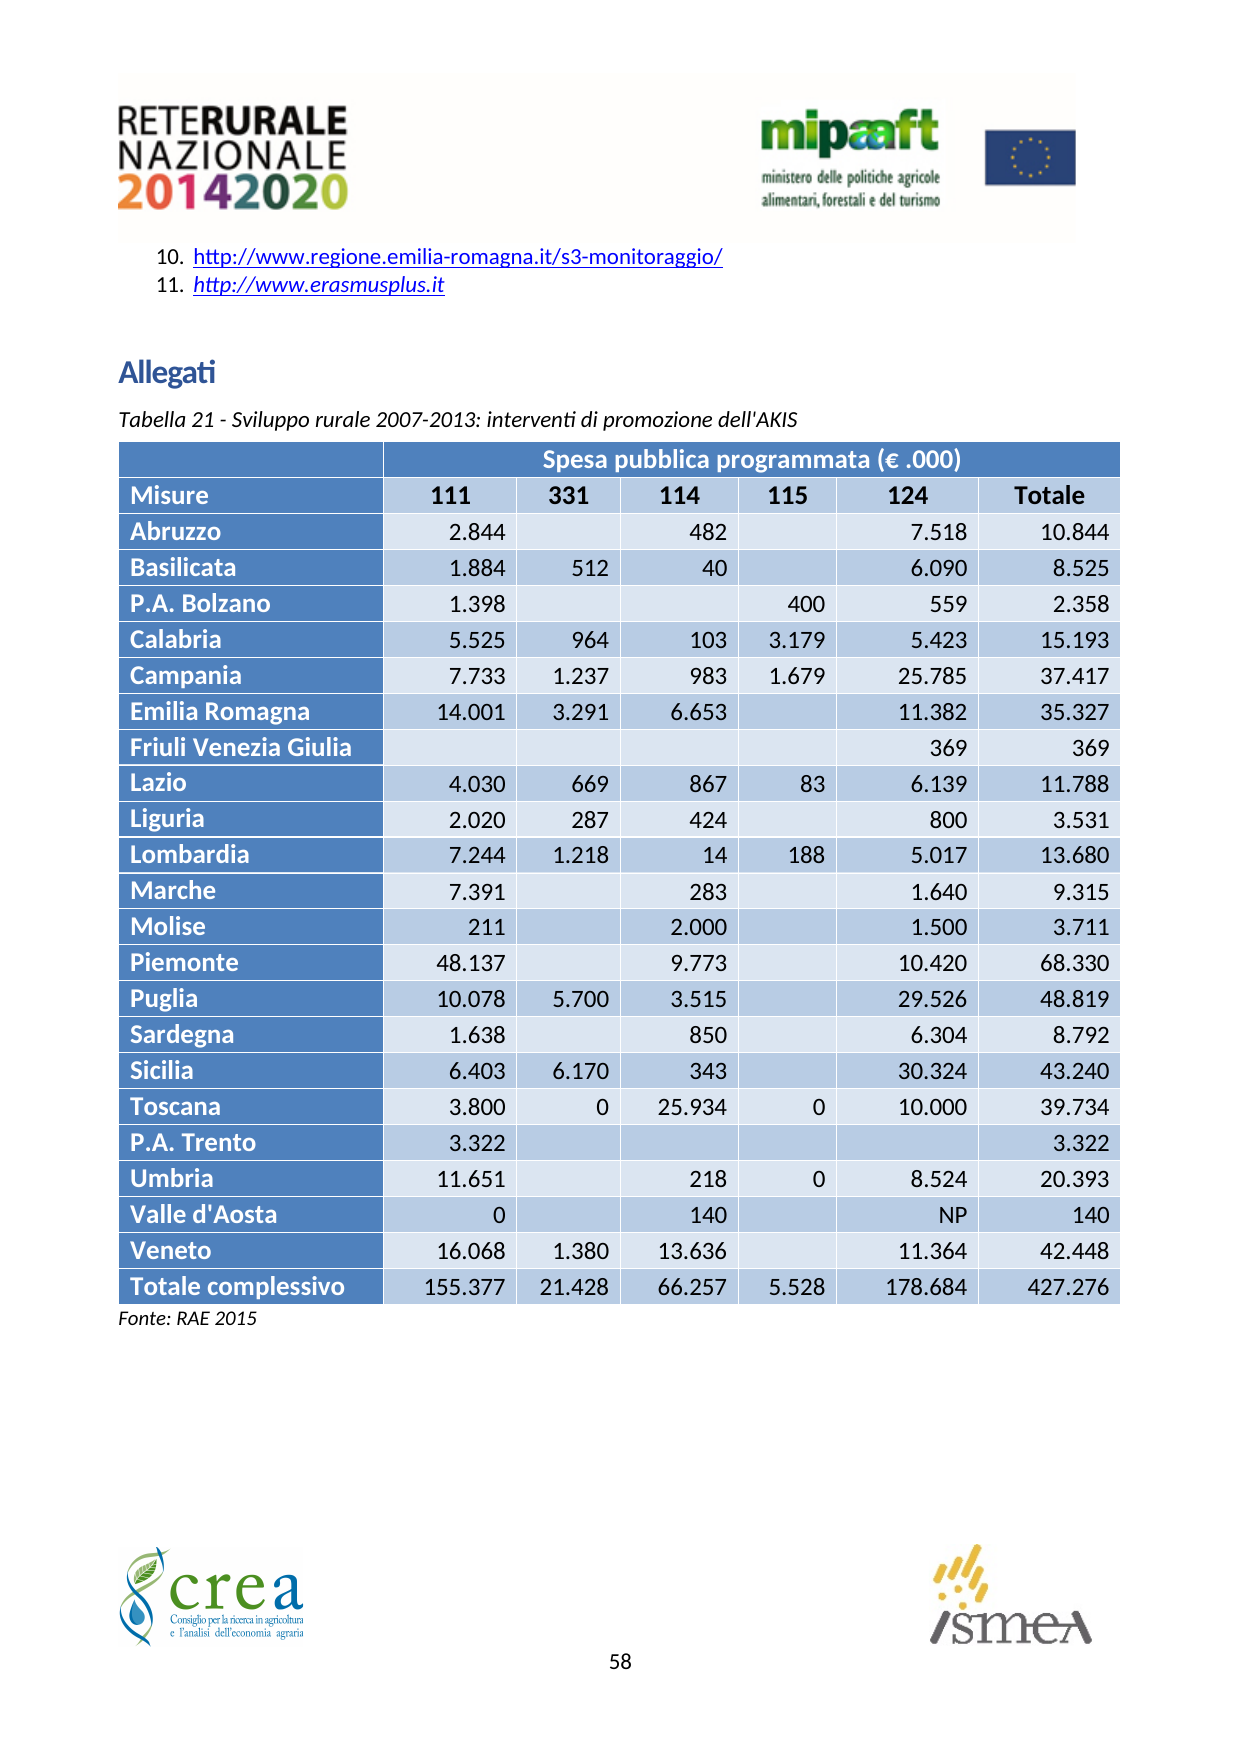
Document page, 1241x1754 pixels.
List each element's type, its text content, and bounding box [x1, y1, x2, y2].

table_cell 983 [621, 658, 738, 693]
table_cell 3.322 [979, 1125, 1120, 1160]
table_cell 0 [384, 1197, 516, 1232]
table_cell 15.193 [979, 622, 1120, 657]
table_cell Valle d'Aosta [119, 1197, 383, 1232]
table_cell Umbria [119, 1161, 383, 1196]
table_cell Molise [119, 909, 383, 944]
table_cell 6.090 [837, 550, 978, 585]
table_cell 1.237 [517, 658, 620, 693]
table_cell 11.651 [384, 1161, 516, 1196]
table_cell 13.680 [979, 838, 1120, 872]
table_cell 3.711 [979, 909, 1120, 944]
table_cell Calabria [119, 622, 383, 657]
table_cell 2.358 [979, 586, 1120, 621]
table_cell 2.844 [384, 514, 516, 549]
table_cell 115 [739, 478, 836, 513]
table_cell 11.788 [979, 766, 1120, 801]
table_cell 21.428 [517, 1269, 620, 1304]
table_cell 188 [739, 838, 836, 872]
table_cell 287 [517, 802, 620, 836]
table_cell Puglia [119, 981, 383, 1016]
table_cell 283 [621, 874, 738, 908]
table_cell [739, 1233, 836, 1268]
table_cell 1.679 [739, 658, 836, 693]
table_cell 9.315 [979, 874, 1120, 908]
table_cell 6.653 [621, 694, 738, 729]
subtitle Allegati [118, 352, 1122, 392]
table_cell 124 [837, 478, 978, 513]
table_cell 7.518 [837, 514, 978, 549]
table_cell Abruzzo [119, 514, 383, 549]
table_cell 6.304 [837, 1017, 978, 1052]
table_cell [739, 1053, 836, 1088]
table_cell 331 [517, 478, 620, 513]
table_cell 2.000 [621, 909, 738, 944]
table_cell [517, 514, 620, 549]
table_cell 2.020 [384, 802, 516, 836]
table_cell 1.398 [384, 586, 516, 621]
table_cell Friuli Venezia Giulia [119, 730, 383, 764]
table_cell 6.170 [517, 1053, 620, 1088]
table_cell 218 [621, 1161, 738, 1196]
table_cell 30.324 [837, 1053, 978, 1088]
table_cell Totale complessivo [119, 1269, 383, 1304]
table_cell [517, 1197, 620, 1232]
table_cell [384, 730, 516, 764]
table_cell 3.179 [739, 622, 836, 657]
table_cell 10.078 [384, 981, 516, 1016]
table_cell 178.684 [837, 1269, 978, 1304]
table_cell 114 [621, 478, 738, 513]
table_cell 482 [621, 514, 738, 549]
table_cell 0 [739, 1161, 836, 1196]
table_cell 0 [517, 1089, 620, 1124]
table_cell 8.524 [837, 1161, 978, 1196]
list http://www.regione.emilia-romagna.it/s3-monitoraggio/ [156, 242, 1122, 271]
table_cell 39.734 [979, 1089, 1120, 1124]
table_cell Totale [979, 478, 1120, 513]
table_cell [517, 874, 620, 908]
table_cell Piemonte [119, 945, 383, 980]
table_cell 29.526 [837, 981, 978, 1016]
table_cell [739, 1017, 836, 1052]
table_cell 3.291 [517, 694, 620, 729]
table_cell 10.000 [837, 1089, 978, 1124]
table_cell [517, 730, 620, 764]
table_cell 5.528 [739, 1269, 836, 1304]
table_cell 6.139 [837, 766, 978, 801]
table_cell 1.218 [517, 838, 620, 872]
table_cell [739, 1197, 836, 1232]
table_cell 512 [517, 550, 620, 585]
table_cell 3.531 [979, 802, 1120, 836]
table_cell 11.382 [837, 694, 978, 729]
table_cell 40 [621, 550, 738, 585]
table_cell [739, 514, 836, 549]
table_cell 20.393 [979, 1161, 1120, 1196]
table_cell [739, 874, 836, 908]
table_cell 427.276 [979, 1269, 1120, 1304]
picture [118, 73, 1076, 243]
table_cell 83 [739, 766, 836, 801]
table_cell NP [837, 1197, 978, 1232]
table_cell 867 [621, 766, 738, 801]
table_cell 1.638 [384, 1017, 516, 1052]
table_cell [739, 550, 836, 585]
table_cell [517, 945, 620, 980]
table_cell 25.934 [621, 1089, 738, 1124]
table_cell 103 [621, 622, 738, 657]
table_cell Veneto [119, 1233, 383, 1268]
table_cell 0 [739, 1089, 836, 1124]
table_cell [739, 1125, 836, 1160]
table_cell 140 [979, 1197, 1120, 1232]
table_cell 669 [517, 766, 620, 801]
table_cell 1.884 [384, 550, 516, 585]
table_cell 42.448 [979, 1233, 1120, 1268]
table_cell [739, 981, 836, 1016]
table_cell 48.819 [979, 981, 1120, 1016]
table_cell 37.417 [979, 658, 1120, 693]
table_cell [517, 909, 620, 944]
table_cell Toscana [119, 1089, 383, 1124]
table_cell 800 [837, 802, 978, 836]
table_cell P.A. Bolzano [119, 586, 383, 621]
table_cell 10.420 [837, 945, 978, 980]
table_cell [739, 694, 836, 729]
list http://www.erasmusplus.it [156, 271, 1122, 298]
table_cell 1.500 [837, 909, 978, 944]
table_cell Basilicata [119, 550, 383, 585]
table_cell 559 [837, 586, 978, 621]
table_cell Campania [119, 658, 383, 693]
table_cell 400 [739, 586, 836, 621]
table_cell [739, 730, 836, 764]
table_cell 48.137 [384, 945, 516, 980]
table_cell [739, 802, 836, 836]
table_cell 5.017 [837, 838, 978, 872]
picture [928, 1544, 1094, 1647]
table_cell 140 [621, 1197, 738, 1232]
table_cell [621, 1125, 738, 1160]
table_cell [517, 586, 620, 621]
table_cell 16.068 [384, 1233, 516, 1268]
table_cell 111 [384, 478, 516, 513]
table_cell 1.380 [517, 1233, 620, 1268]
table_cell 68.330 [979, 945, 1120, 980]
table_cell 66.257 [621, 1269, 738, 1304]
table_cell [837, 1125, 978, 1160]
table_header Spesa pubblica programmata (€ .000) [384, 442, 1120, 477]
table_cell 8.525 [979, 550, 1120, 585]
table_cell 369 [837, 730, 978, 764]
table_cell 850 [621, 1017, 738, 1052]
table_cell 6.403 [384, 1053, 516, 1088]
table_cell 3.322 [384, 1125, 516, 1160]
table_cell 3.515 [621, 981, 738, 1016]
table_cell 7.733 [384, 658, 516, 693]
table_cell Misure [119, 478, 383, 513]
table_cell 11.364 [837, 1233, 978, 1268]
table_cell Lombardia [119, 838, 383, 872]
table_cell [621, 586, 738, 621]
table_cell Sardegna [119, 1017, 383, 1052]
table_cell 369 [979, 730, 1120, 764]
table_cell 10.844 [979, 514, 1120, 549]
table_cell 13.636 [621, 1233, 738, 1268]
picture [118, 1547, 304, 1647]
table_cell 1.640 [837, 874, 978, 908]
table_cell 5.423 [837, 622, 978, 657]
table_cell 43.240 [979, 1053, 1120, 1088]
table_cell 8.792 [979, 1017, 1120, 1052]
table_cell 964 [517, 622, 620, 657]
table_cell [739, 945, 836, 980]
table_cell P.A. Trento [119, 1125, 383, 1160]
table_cell 211 [384, 909, 516, 944]
table_cell 5.700 [517, 981, 620, 1016]
text Fonte: RAE 2015 [118, 1305, 1122, 1330]
table_cell 4.030 [384, 766, 516, 801]
table_cell 343 [621, 1053, 738, 1088]
table_cell [517, 1161, 620, 1196]
table_cell 5.525 [384, 622, 516, 657]
table_cell 155.377 [384, 1269, 516, 1304]
table_cell [621, 730, 738, 764]
table_cell Lazio [119, 766, 383, 801]
table_cell [517, 1125, 620, 1160]
table_cell 7.244 [384, 838, 516, 872]
table_header [119, 442, 383, 477]
table_cell 3.800 [384, 1089, 516, 1124]
table_cell Liguria [119, 802, 383, 836]
table_cell [517, 1017, 620, 1052]
table_cell 424 [621, 802, 738, 836]
table_cell 35.327 [979, 694, 1120, 729]
table_cell 7.391 [384, 874, 516, 908]
text Tabella 21 - Sviluppo rurale 2007-2013: interventi di promozione dell'AKIS [118, 405, 1122, 433]
table_cell 9.773 [621, 945, 738, 980]
table_cell 25.785 [837, 658, 978, 693]
table_cell 14 [621, 838, 738, 872]
table_cell 14.001 [384, 694, 516, 729]
table_cell [739, 909, 836, 944]
table_cell Marche [119, 874, 383, 908]
table_cell Emilia Romagna [119, 694, 383, 729]
table_cell Sicilia [119, 1053, 383, 1088]
